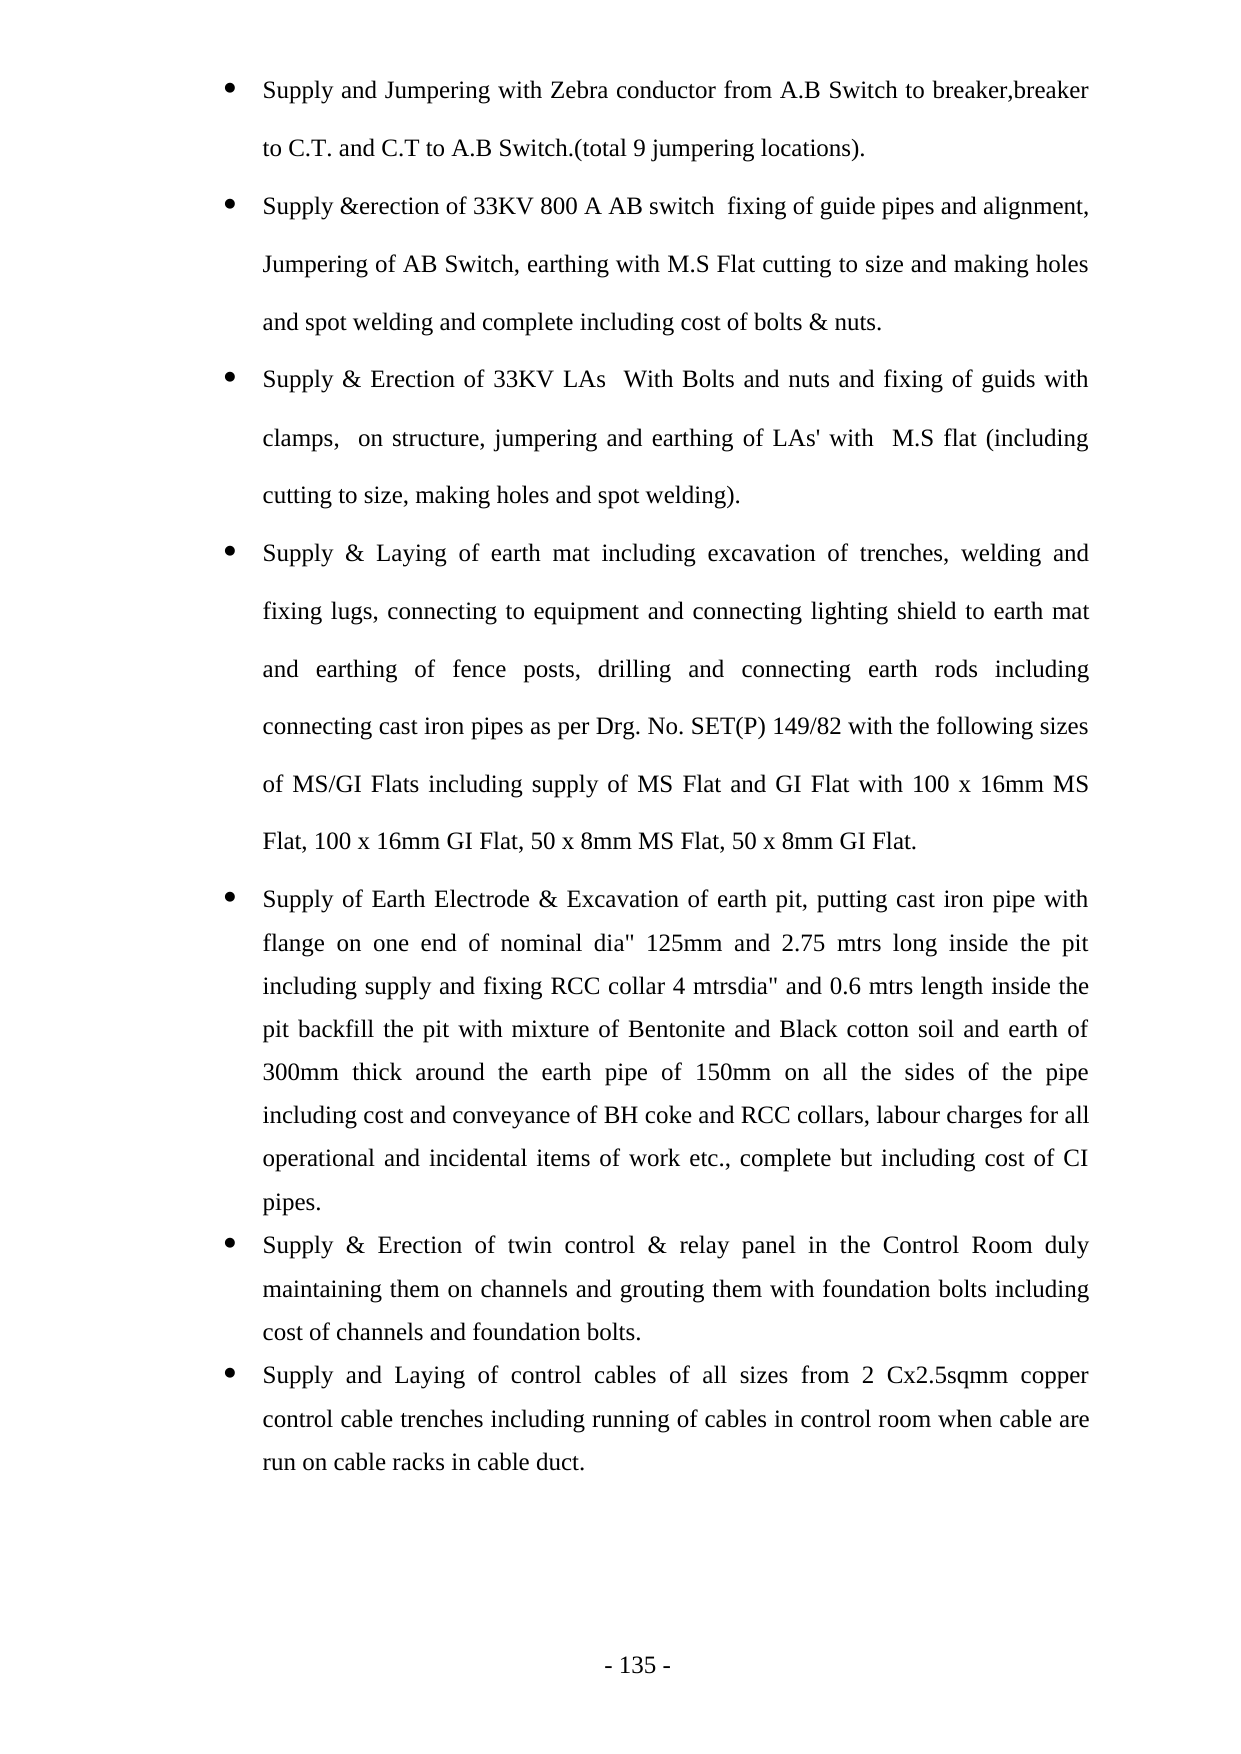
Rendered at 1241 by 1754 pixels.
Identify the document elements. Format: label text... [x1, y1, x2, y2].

list Supply & Erection of twin control & relay panel in the Control Room duly maintaining them on channels and grouting them with foundation bolts including cost of channels and foundation bolts. [225, 1230, 1090, 1346]
list Supply &erection of 33KV 800 A AB switch fixing of guide pipes and alignment, Jumpering of AB Switch, earthing with M.S Flat cutting to size and making holes and spot welding and complete including cost of bolts & nuts. [225, 191, 1090, 336]
list Supply & Erection of 33KV LAs With Bolts and nuts and fixing of guids with clamps, on structure, jumpering and earthing of LAs' with M.S flat (including cutting to size, making holes and spot welding). [225, 364, 1090, 509]
list Supply of Earth Electrode & Excavation of earth pit, putting cast iron pipe with flange on one end of nominal dia" 125mm and 2.75 mtrs long inside the pit including supply and fixing RCC collar 4 mtrsdia" and 0.6 mtrs length inside the pit backfill the pit with mixture of Bentonite and Black cotton soil and earth of 300mm thick around the earth pipe of 150mm on all the sides of the pipe including cost and conveyance of BH coke and RCC collars, labour charges for all operational and incidental items of work etc., complete but including cost of CI pipes. [225, 884, 1090, 1215]
list Supply and Laying of control cables of all sizes from 2 Cx2.5sqmm copper control cable trenches including running of cables in control room when cable are run on cable racks in cable duct. [225, 1360, 1090, 1476]
list Supply and Jumpering with Zebra conductor from A.B Switch to breaker,breaker to C.T. and C.T to A.B Switch.(total 9 jumpering locations). [225, 75, 1090, 162]
list Supply & Laying of earth mat including excavation of trenches, welding and fixing lugs, connecting to equipment and connecting lighting shield to earth mat and earthing of fence posts, drilling and connecting earth rods including connecting cast iron pipes as per Drg. No. SET(P) 149/82 with the following sizes of MS/GI Flats including supply of MS Flat and GI Flat with 100 x 16mm MS Flat, 100 x 16mm GI Flat, 50 x 8mm MS Flat, 50 x 8mm GI Flat. [225, 538, 1090, 855]
